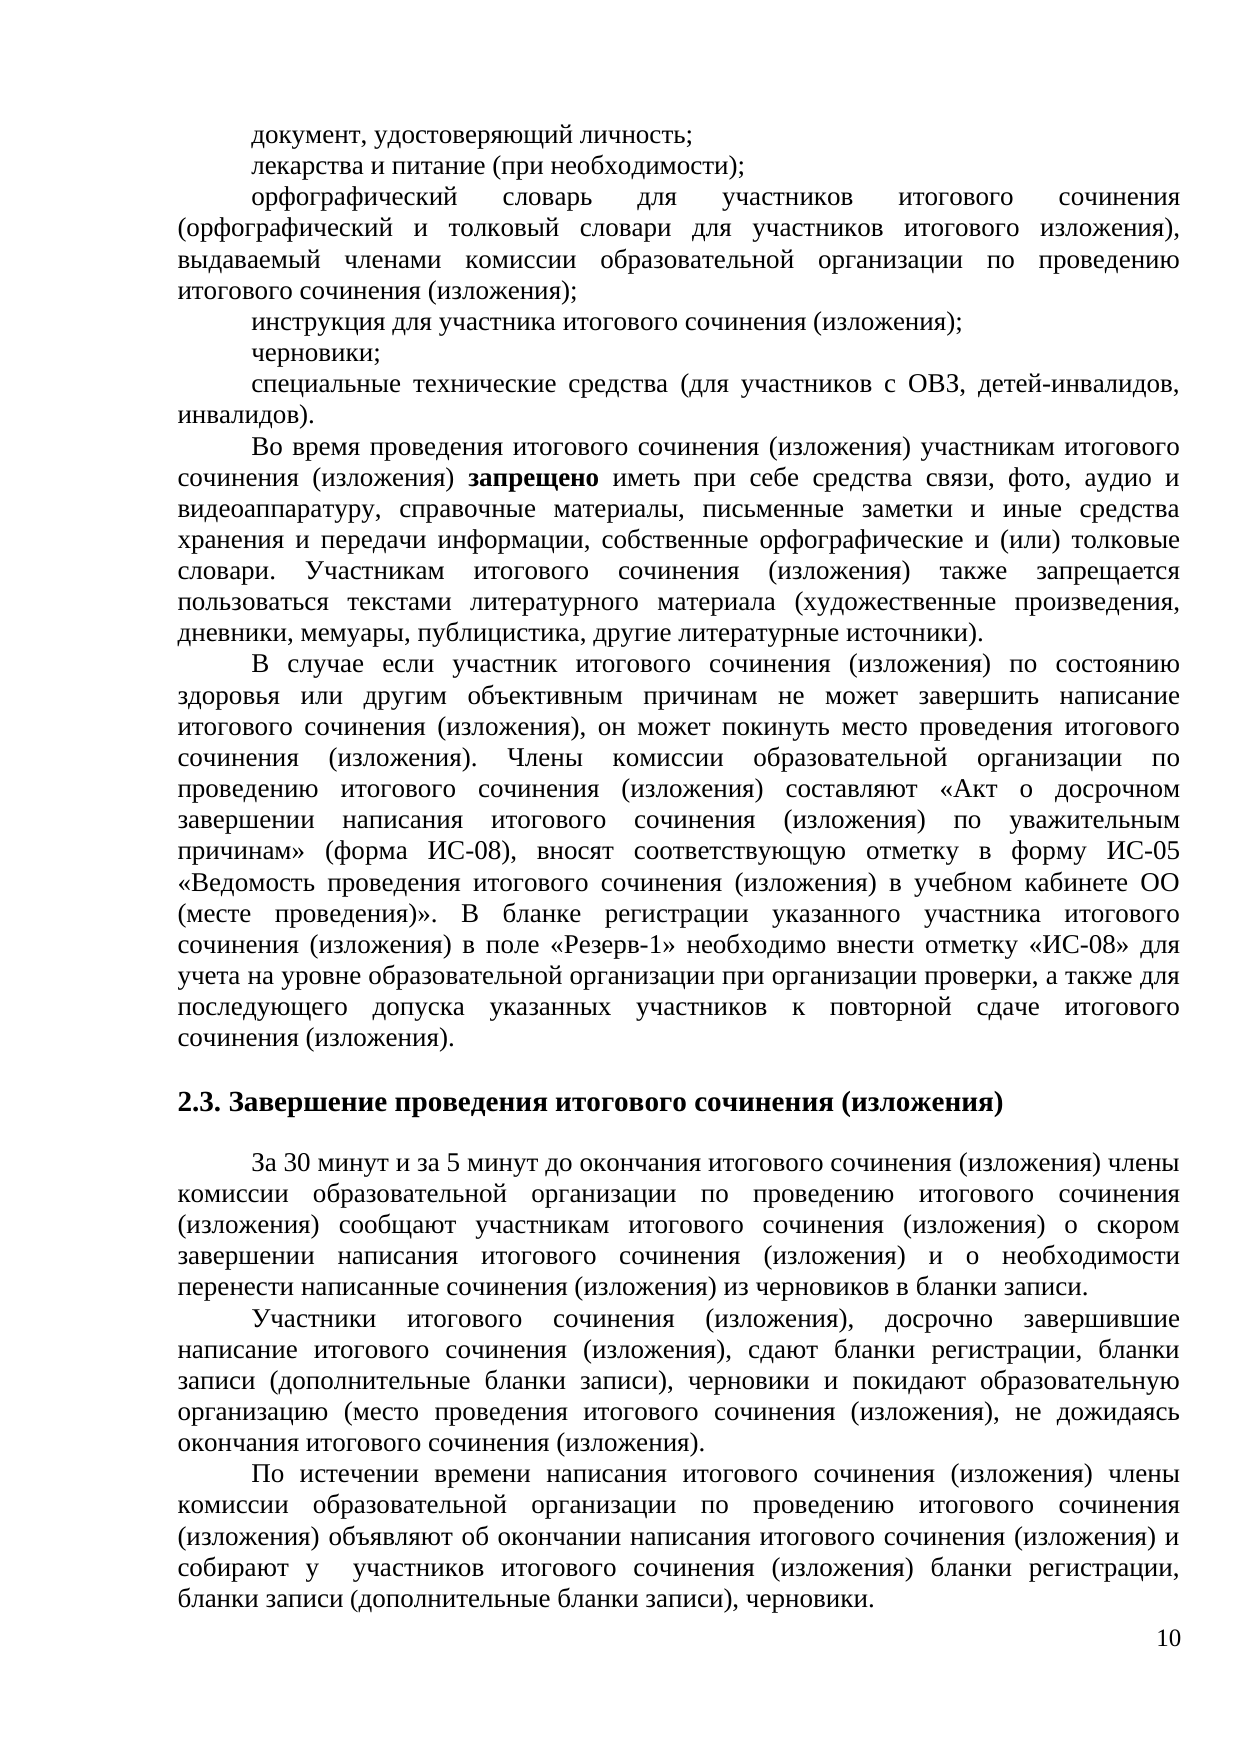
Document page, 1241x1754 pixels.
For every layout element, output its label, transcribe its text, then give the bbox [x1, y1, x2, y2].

subtitle 2.3. Завершение проведения итогового сочинения (изложения) [177, 1084, 1181, 1117]
text инструкция для участника итогового сочинения (изложения); [177, 305, 1181, 336]
list специальные технические средства (для участников с ОВЗ, детей-инвалидов, инвалидов). [177, 367, 1181, 429]
list По истечении времени написания итогового сочинения (изложения) члены комиссии образовательной организации по проведению итогового сочинения (изложения) объявляют об окончании написания итогового сочинения (изложения) и собирают у участников итогового сочинения (изложения) бланки регистрации, бланки записи (дополнительные бланки записи), черновики. [177, 1457, 1181, 1613]
text черновики; [177, 336, 1181, 367]
list орфографический словарь для участников итогового сочинения (орфографический и толковый словари для участников итогового изложения), выдаваемый членами комиссии образовательной организации по проведению итогового сочинения (изложения); [177, 180, 1181, 305]
list Участники итогового сочинения (изложения), досрочно завершившие написание итогового сочинения (изложения), сдают бланки регистрации, бланки записи (дополнительные бланки записи), черновики и покидают образовательную организацию (место проведения итогового сочинения (изложения), не дожидаясь окончания итогового сочинения (изложения). [177, 1302, 1181, 1457]
list документ, удостоверяющий личность; [177, 118, 1181, 149]
list лекарства и питание (при необходимости); [177, 149, 1181, 180]
list Во время проведения итогового сочинения (изложения) участникам итогового сочинения (изложения) запрещено иметь при себе средства связи, фото, аудио и видеоаппаратуру, справочные материалы, письменные заметки и иные средства хранения и передачи информации, собственные орфографические и (или) толковые словари. Участникам итогового сочинения (изложения) также запрещается пользоваться текстами литературного материала (художественные произведения, дневники, мемуары, публицистика, другие литературные источники). [177, 429, 1181, 648]
list В случае если участник итогового сочинения (изложения) по состоянию здоровья или другим объективным причинам не может завершить написание итогового сочинения (изложения), он может покинуть место проведения итогового сочинения (изложения). Члены комиссии образовательной организации по проведению итогового сочинения (изложения) составляют «Акт о досрочном завершении написания итогового сочинения (изложения) по уважительным причинам» (форма ИС-08), вносят соответствующую отметку в форму ИС-05 «Ведомость проведения итогового сочинения (изложения) в учебном кабинете ОО (месте проведения)». В бланке регистрации указанного участника итогового сочинения (изложения) в поле «Резерв-1» необходимо внести отметку «ИС-08» для учета на уровне образовательной организации при организации проверки, а также для последующего допуска указанных участников к повторной сдаче итогового сочинения (изложения). [177, 648, 1181, 1052]
list За 30 минут и за 5 минут до окончания итогового сочинения (изложения) члены комиссии образовательной организации по проведению итогового сочинения (изложения) сообщают участникам итогового сочинения (изложения) о скором завершении написания итогового сочинения (изложения) и о необходимости перенести написанные сочинения (изложения) из черновиков в бланки записи. [177, 1146, 1181, 1302]
